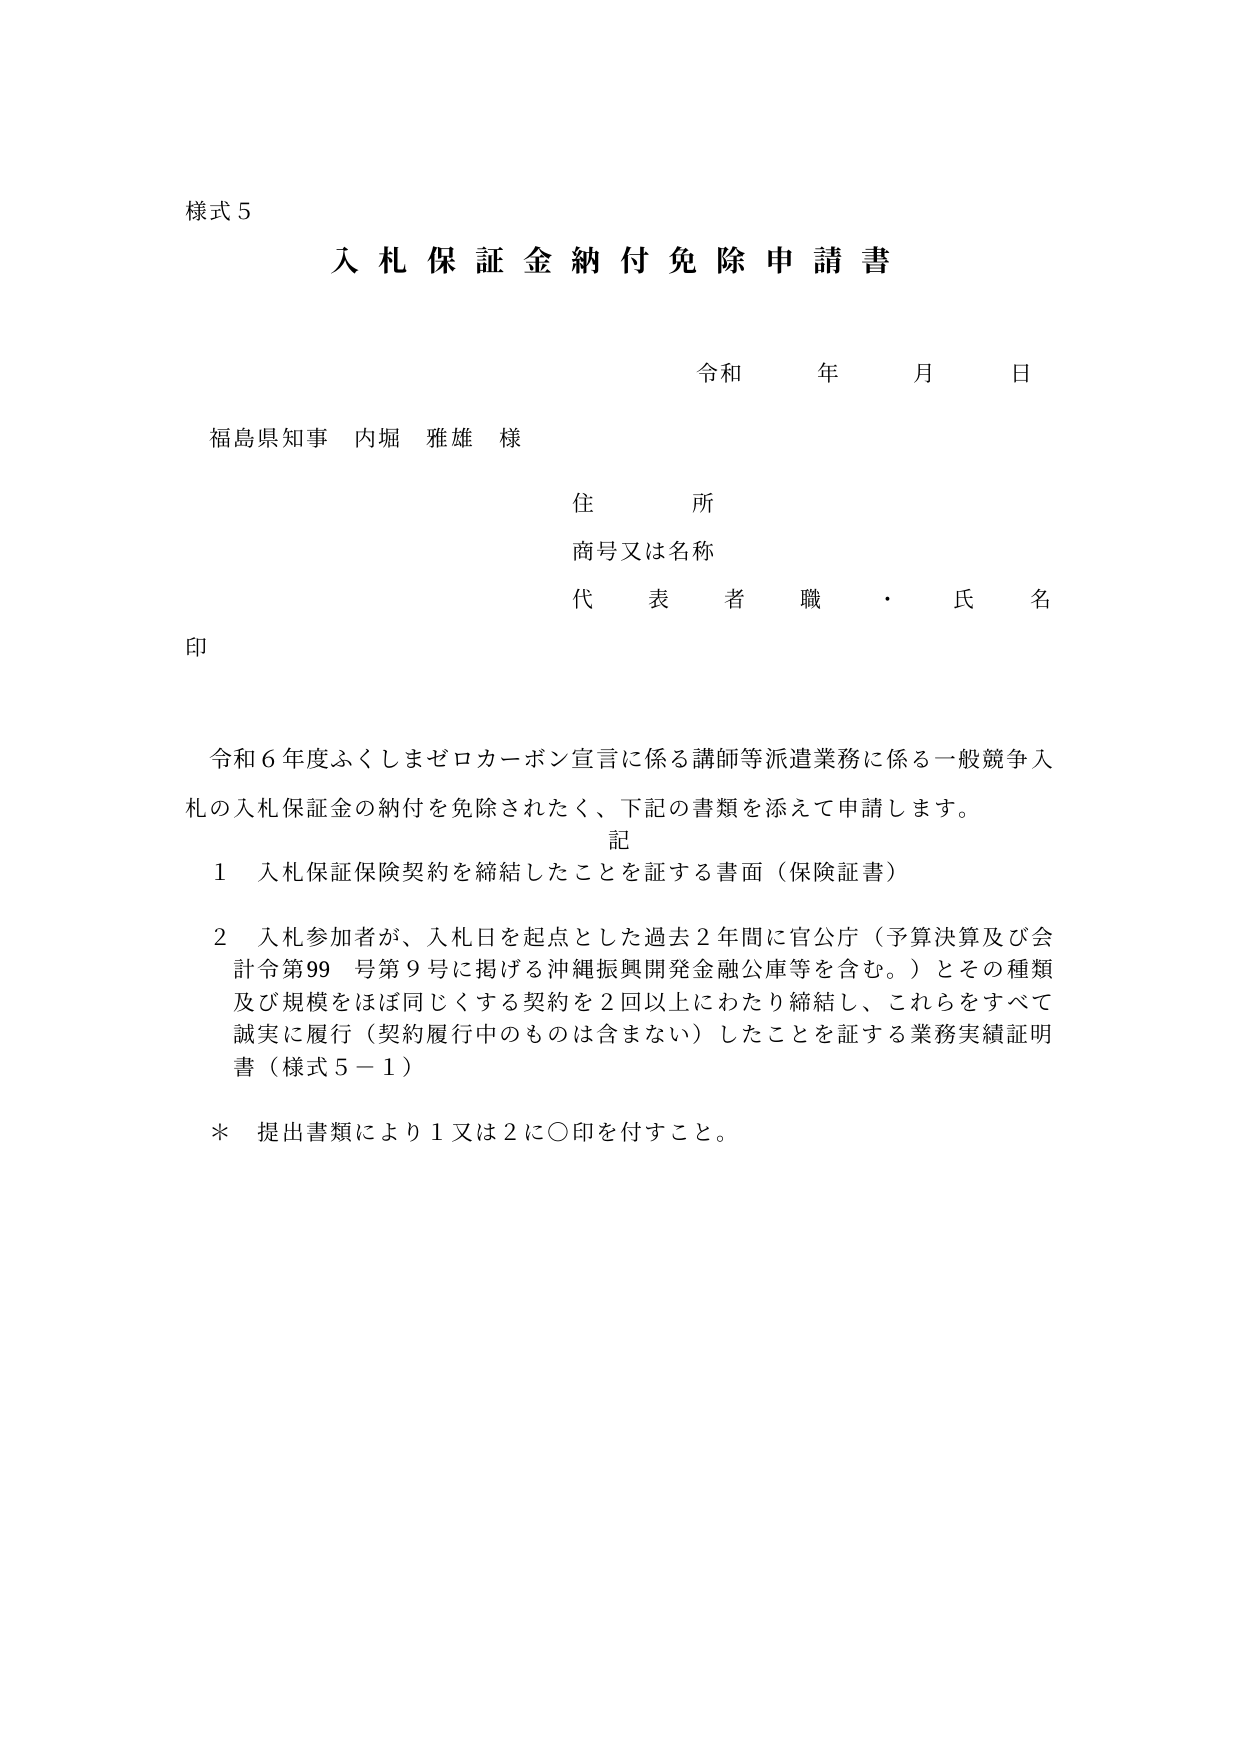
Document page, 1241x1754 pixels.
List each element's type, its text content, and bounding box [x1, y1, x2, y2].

text 代表者職・氏名 印 [185, 582, 1055, 662]
text 令和６年度ふくしまゼロカーボン宣言に係る講師等派遣業務に係る一般競争入札の入札保証金の納付を免除されたく、下記の書類を添えて申請します。 [185, 726, 1055, 823]
text 住 所 [185, 485, 1055, 518]
text 商号又は名称 [185, 533, 1055, 566]
text 令和 年 月 日 [185, 356, 1034, 388]
text 福島県知事 内堀 雅雄 様 [185, 421, 1055, 453]
subtitle 入札保証金納付免除申請書 [185, 226, 1055, 291]
text １ 入札保証保険契約を締結したことを証する書面（保険証書） [198, 855, 1055, 887]
text ２ 入札参加者が、入札日を起点とした過去２年間に官公庁（予算決算及び会計令第99号第９号に掲げる沖縄振興開発金融公庫等を含む。）とその種類及び規模をほぼ同じくする契約を２回以上にわたり締結し、これらをすべて誠実に履行（契約履行中のものは含まない）したことを証する業務実績証明書（様式５－１） [197, 920, 1055, 1082]
text 様式５ [185, 194, 1055, 226]
text ＊ 提出書類により１又は２に○印を付すこと。 [208, 1114, 1055, 1147]
subtitle 記 [185, 823, 1055, 855]
